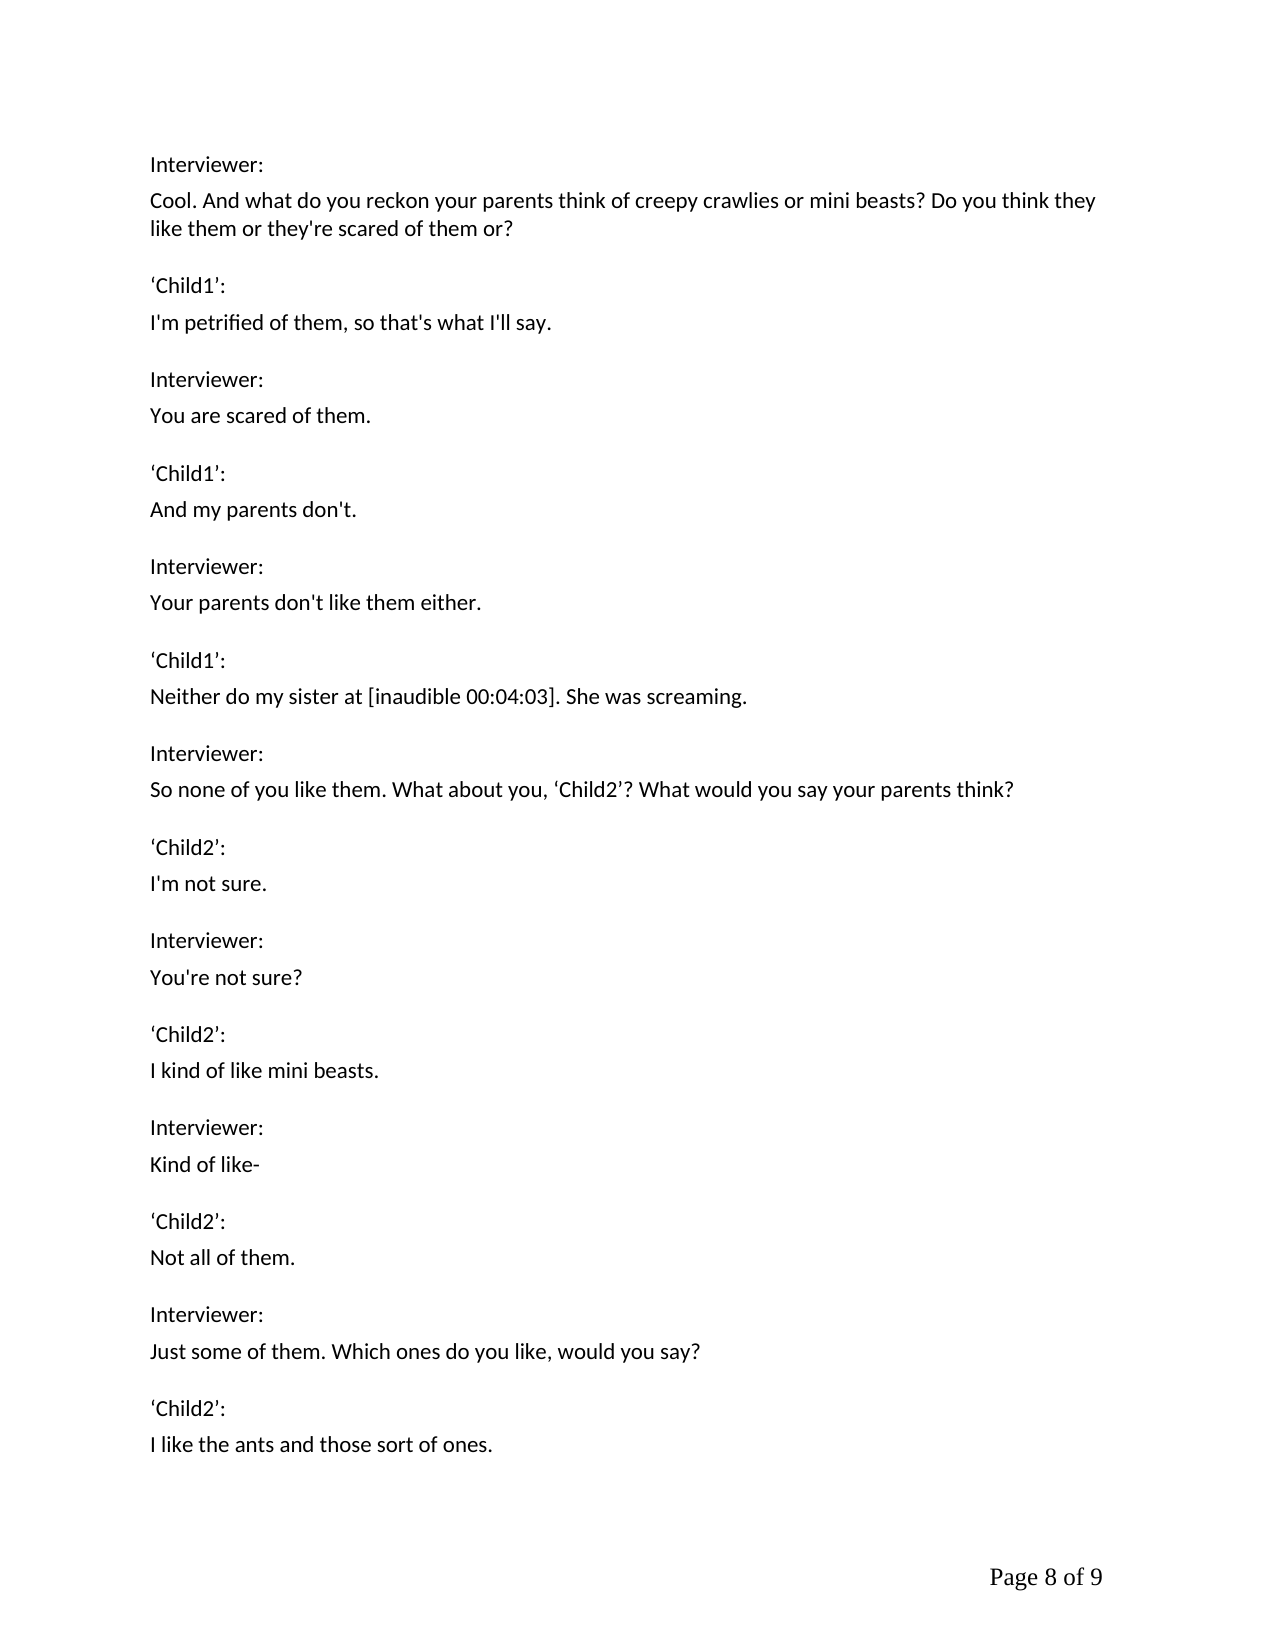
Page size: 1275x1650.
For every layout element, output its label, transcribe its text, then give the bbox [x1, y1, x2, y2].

text ‘Child1’: [150, 646, 1125, 674]
text And my parents don't. [150, 495, 1125, 523]
text I kind of like mini beasts. [150, 1056, 1125, 1084]
text Your parents don't like them either. [150, 588, 1125, 617]
text So none of you like them. What about you, ‘Child2’? What would you say your parents think? [150, 776, 1125, 804]
text ‘Child1’: [150, 459, 1125, 487]
text Kind of like- [150, 1150, 1125, 1178]
text ‘Child2’: [150, 1207, 1125, 1235]
text Interviewer: [150, 150, 1125, 178]
text Interviewer: [150, 926, 1125, 954]
text I'm not sure. [150, 869, 1125, 897]
text You are scared of them. [150, 401, 1125, 429]
text Not all of them. [150, 1243, 1125, 1271]
text Just some of them. Which ones do you like, would you say? [150, 1337, 1125, 1365]
text Cool. And what do you reckon your parents think of creepy crawlies or mini beasts? Do you think they like them or they're scared of them or? [150, 186, 1125, 242]
text ‘Child1’: [150, 272, 1125, 299]
text I'm petrified of them, so that's what I'll say. [150, 308, 1125, 336]
text Interviewer: [150, 365, 1125, 393]
text Interviewer: [150, 739, 1125, 767]
text Interviewer: [150, 1113, 1125, 1141]
text ‘Child2’: [150, 833, 1125, 861]
text Neither do my sister at [inaudible 00:04:03]. She was screaming. [150, 682, 1125, 710]
text ‘Child2’: [150, 1394, 1125, 1422]
text Interviewer: [150, 1301, 1125, 1328]
text You're not sure? [150, 963, 1125, 991]
text Interviewer: [150, 552, 1125, 580]
text I like the ants and those sort of ones. [150, 1430, 1125, 1458]
text ‘Child2’: [150, 1020, 1125, 1048]
